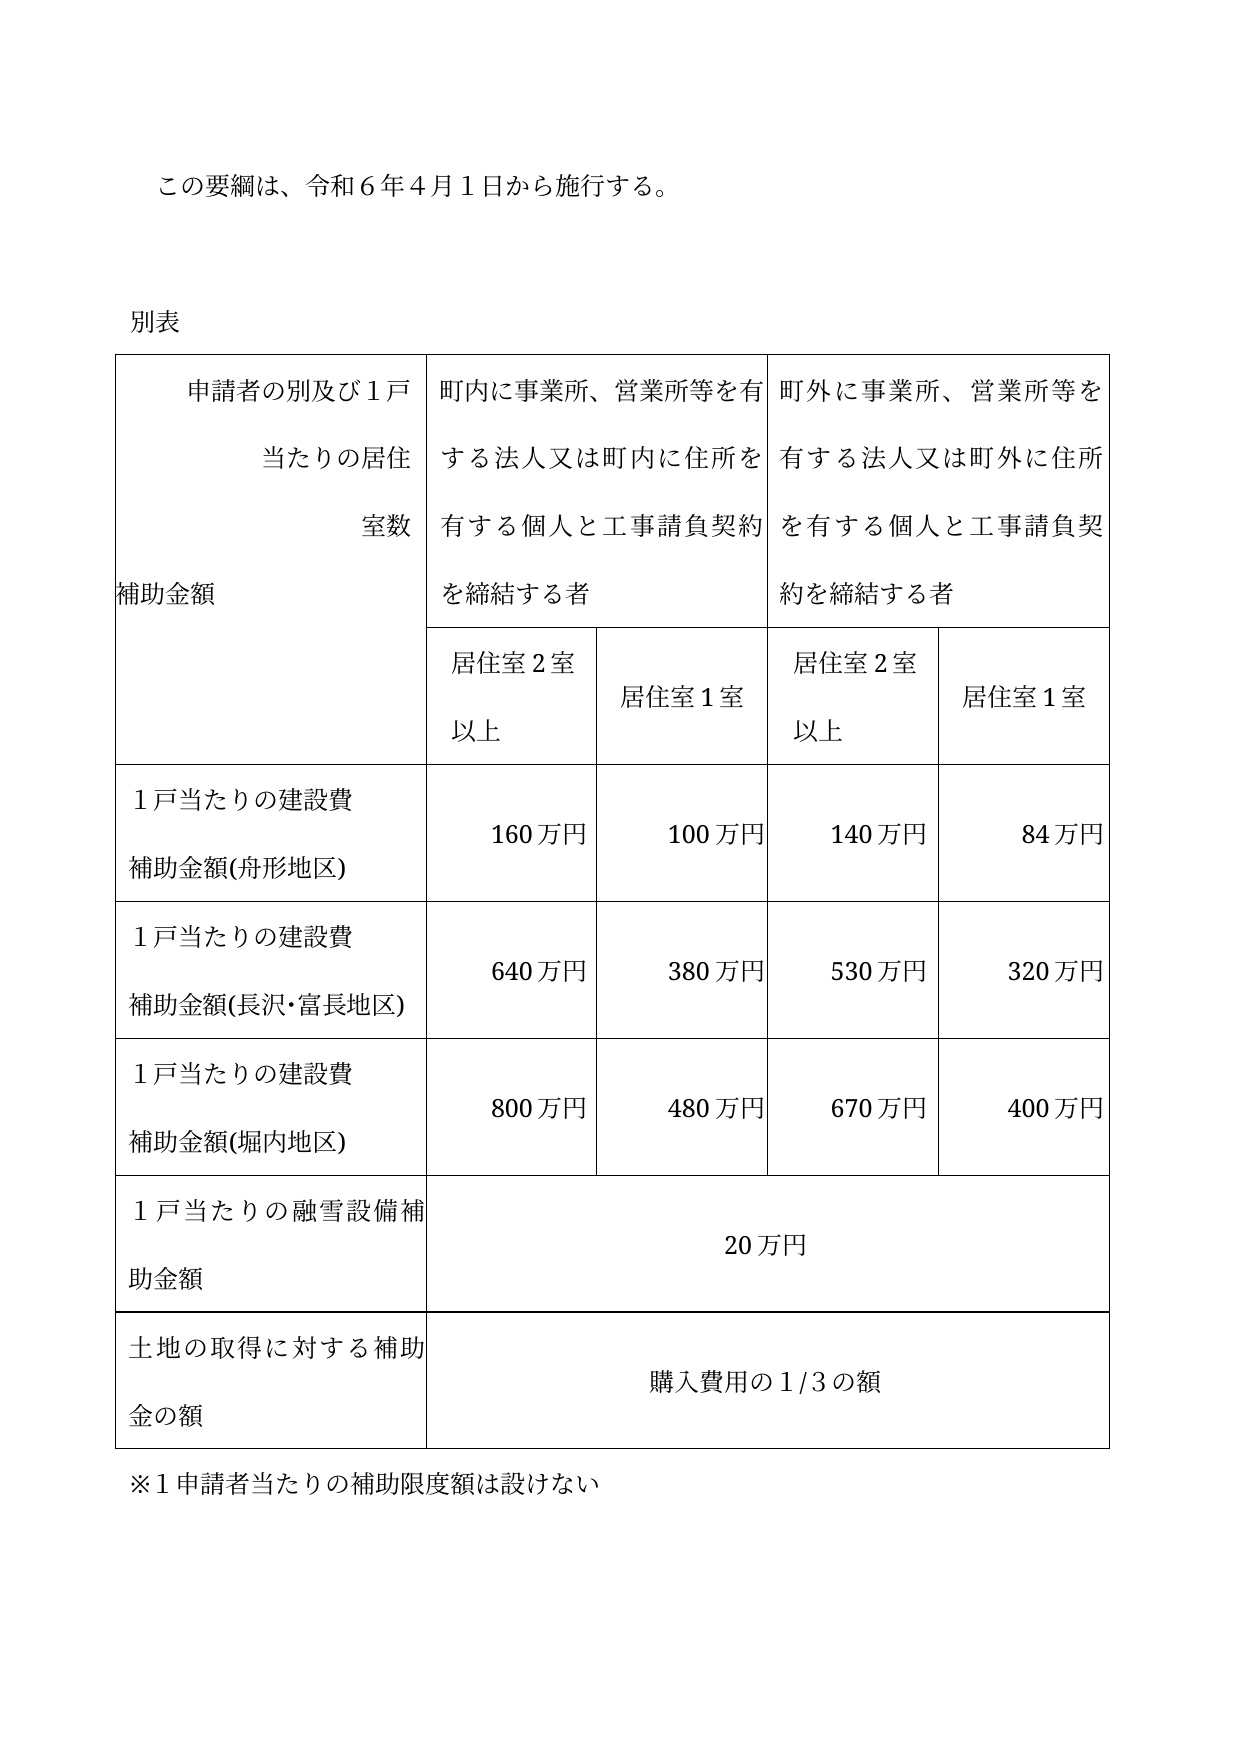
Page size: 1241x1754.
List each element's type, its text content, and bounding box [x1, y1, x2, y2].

table_cell 居住室2室 以上 [768, 628, 938, 764]
table_cell １戸当たりの建設費 補助金額(堀内地区) [116, 1039, 426, 1174]
table_cell 土地の取得に対する補助金の額 [116, 1313, 426, 1448]
table_cell 400万円 [939, 1039, 1109, 1174]
table_header 町外に事業所、営業所等を有する法人又は町外に住所を有する個人と工事請負契約を締結する者 [768, 355, 1109, 627]
table_cell 100万円 [597, 765, 767, 901]
table_cell 800万円 [427, 1039, 596, 1174]
table_cell 480万円 [597, 1039, 767, 1174]
table_cell １戸当たりの建設費 補助金額(長沢･富長地区) [116, 902, 426, 1038]
table_cell １戸当たりの融雪設備補助金額 [116, 1176, 426, 1311]
table_header 町内に事業所、営業所等を有する法人又は町内に住所を有する個人と工事請負契約を締結する者 [427, 355, 767, 627]
table_cell 居住室1室 [597, 628, 767, 764]
table_cell 530万円 [768, 902, 938, 1038]
table_cell 380万円 [597, 902, 767, 1038]
table_cell 購入費用の１/３の額 [427, 1313, 1109, 1448]
table_cell 640万円 [427, 902, 596, 1038]
table_cell 居住室2室 以上 [427, 628, 596, 764]
table_cell 160万円 [427, 765, 596, 901]
table_cell 居住室1室 [939, 628, 1109, 764]
table_cell 320万円 [939, 902, 1109, 1038]
table_cell 20万円 [427, 1176, 1109, 1311]
table_cell 140万円 [768, 765, 938, 901]
table_cell 84万円 [939, 765, 1109, 901]
text 別表 [130, 286, 1110, 354]
table_cell １戸当たりの建設費 補助金額(舟形地区) [116, 765, 426, 901]
table_header 申請者の別及び１戸 当たりの居住 室数 補助金額 [116, 355, 426, 764]
table_cell 670万円 [768, 1039, 938, 1174]
text この要綱は、令和６年４月１日から施行する。 [130, 151, 1110, 218]
text ※１申請者当たりの補助限度額は設けない [130, 1449, 1110, 1517]
